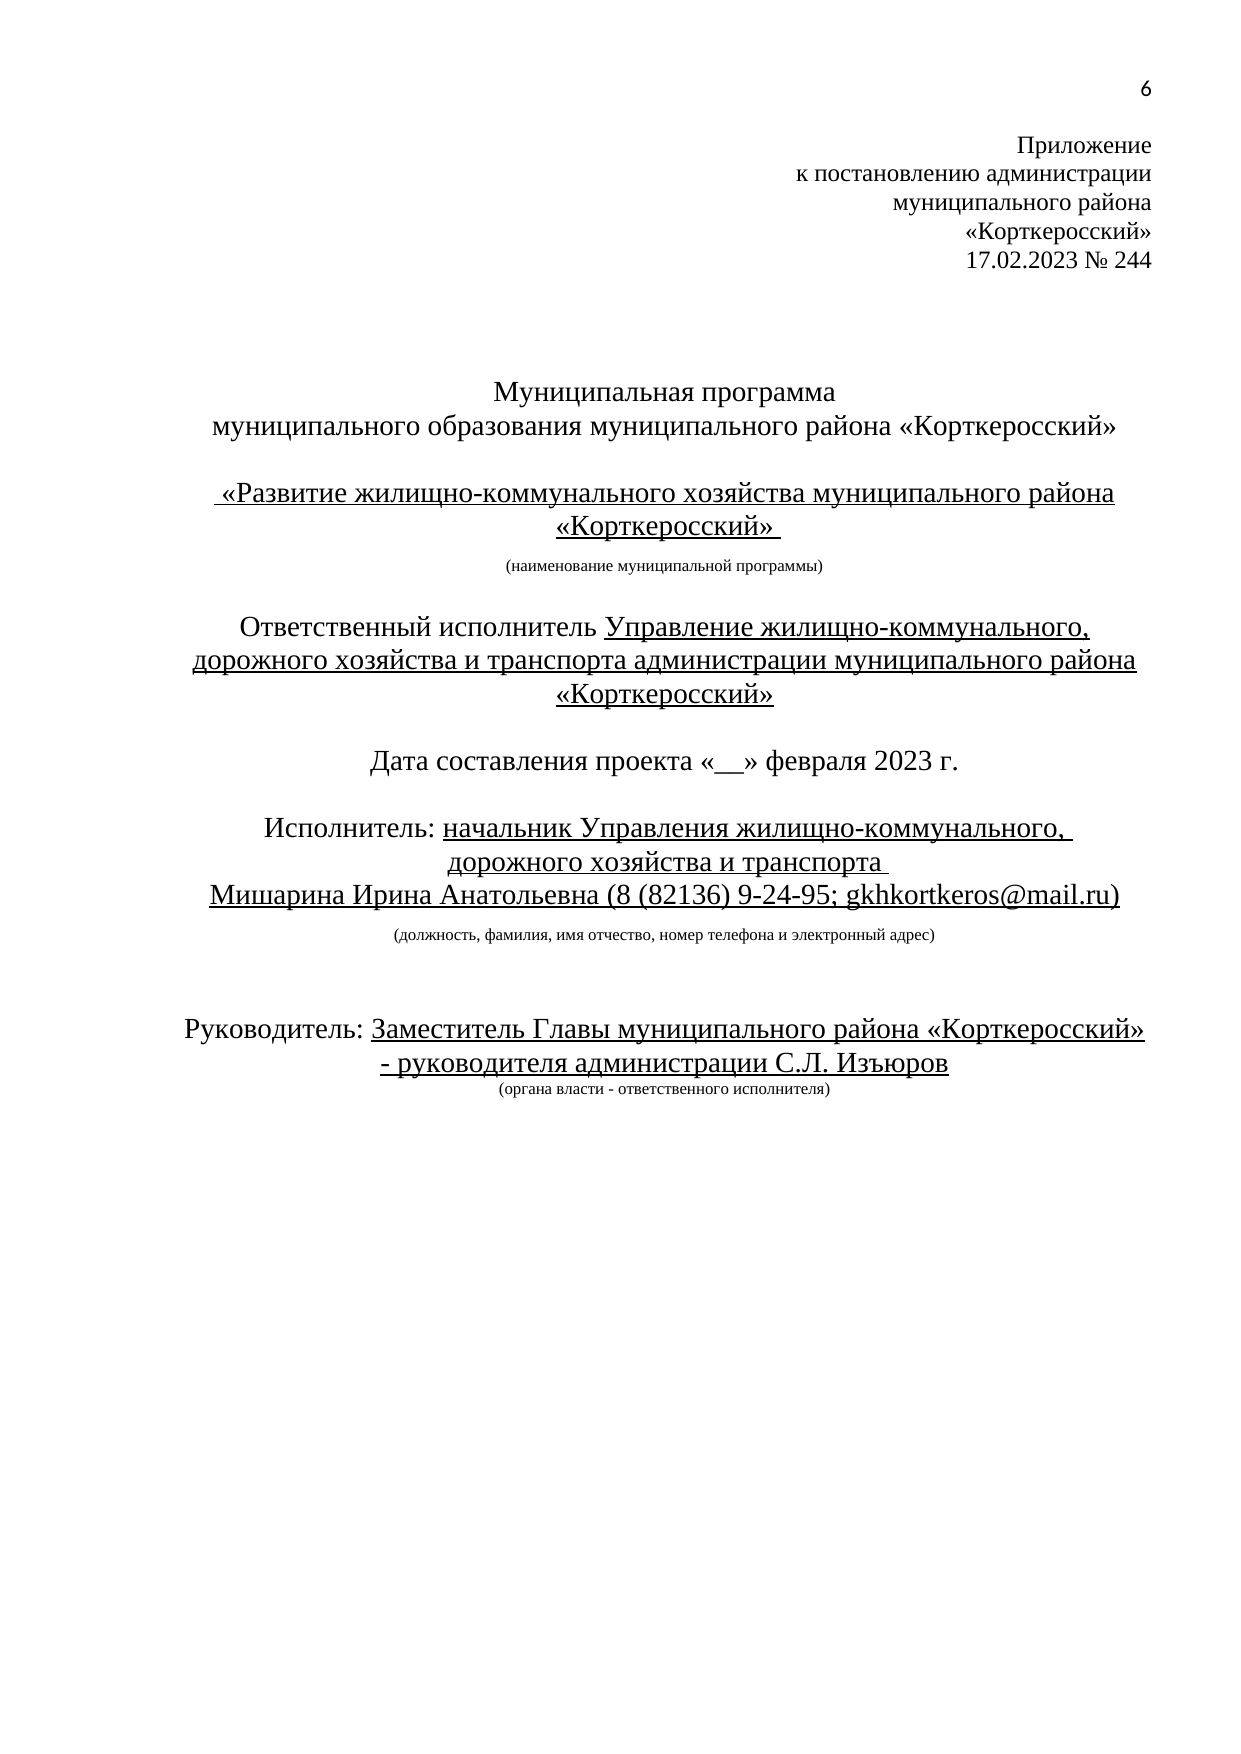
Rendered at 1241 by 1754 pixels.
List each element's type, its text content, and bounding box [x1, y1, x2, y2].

text дорожного хозяйства и транспорта [177, 844, 1152, 877]
text 17.02.2023 № 244 [709, 245, 1152, 273]
text Дата составления проекта «__» февраля 2023 г. [177, 743, 1152, 777]
text (наименование муниципальной программы) [177, 542, 1152, 575]
text к постановлению администрации муниципального района [709, 158, 1152, 216]
text Приложение [709, 130, 1152, 158]
text «Корткеросский» [709, 216, 1152, 245]
text Мишарина Ирина Анатольевна (8 (82136) 9-24-95; gkhkortkeros@mail.ru) [177, 877, 1152, 911]
text Исполнитель: начальник Управления жилищно-коммунального, [177, 810, 1152, 844]
text (должность, фамилия, имя отчество, номер телефона и электронный адрес) [177, 911, 1152, 944]
text «Развитие жилищно-коммунального хозяйства муниципального района «Корткеросский» [177, 475, 1152, 542]
text Руководитель: Заместитель Главы муниципального района «Корткеросский» - руководителя администрации С.Л. Изъюров [177, 1011, 1152, 1078]
text муниципального образования муниципального района «Корткеросский» [177, 408, 1152, 441]
text (органа власти - ответственного исполнителя) [177, 1078, 1152, 1112]
text Ответственный исполнитель Управление жилищно-коммунального, дорожного хозяйства и транспорта администрации муниципального района «Корткеросский» [177, 609, 1152, 709]
text Муниципальная программа [177, 374, 1152, 408]
